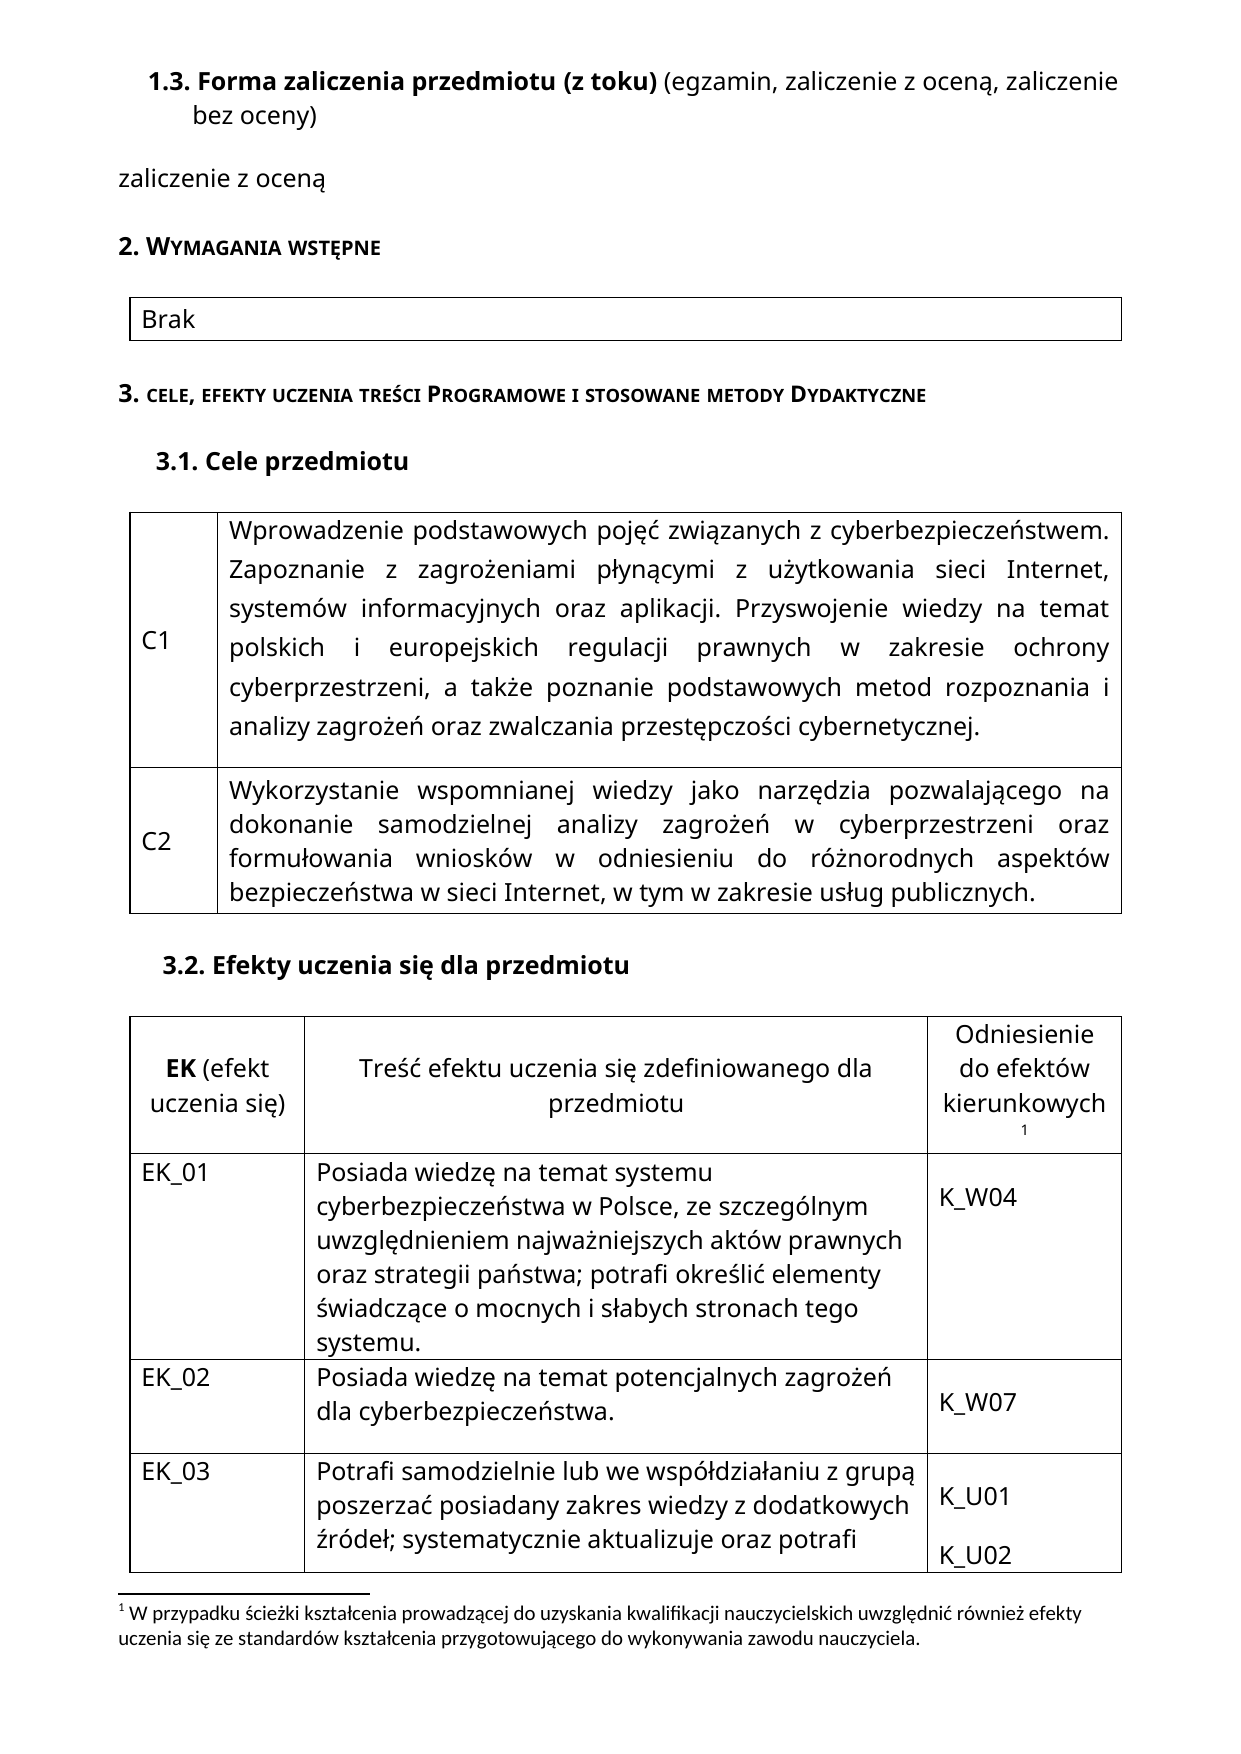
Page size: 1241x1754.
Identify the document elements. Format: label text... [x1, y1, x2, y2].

table_cell K_U01 K_U02 [928, 1454, 1121, 1572]
table_cell Wykorzystanie wspomnianej wiedzy jako narzędzia pozwalającego na dokonanie samodzielnej analizy zagrożeń w cyberprzestrzeni oraz formułowania wniosków w odniesieniu do różnorodnych aspektów bezpieczeństwa w sieci Internet, w tym w zakresie usług publicznych. [218, 768, 1121, 913]
table_cell K_W07 [928, 1360, 1121, 1453]
table_header Odniesienie do efektów kierunkowych [928, 1017, 1121, 1153]
text 3. cele, efekty uczenia treści Programowe i stosowane metody Dydaktyczne [118, 375, 1122, 409]
text zaliczenie z oceną [118, 161, 1122, 194]
table_header C1 [131, 513, 217, 767]
table_header Wprowadzenie podstawowych pojęć związanych z cyberbezpieczeństwem. Zapoznanie z zagrożeniami płynącymi z użytkowania sieci Internet, systemów informacyjnych oraz aplikacji. Przyswojenie wiedzy na temat polskich i europejskich regulacji prawnych w zakresie ochrony cyberprzestrzeni, a także poznanie podstawowych metod rozpoznania i analizy zagrożeń oraz zwalczania przestępczości cybernetycznej. [218, 513, 1121, 767]
table_header Treść efektu uczenia się zdefiniowanego dla przedmiotu [305, 1017, 927, 1153]
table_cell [305, 1454, 927, 1572]
table_header EK (efekt uczenia się) [131, 1017, 304, 1153]
text 2. Wymagania wstępne [118, 229, 1122, 263]
table_cell EK_02 [131, 1360, 304, 1453]
table_cell EK_01 [131, 1154, 304, 1359]
table_cell C2 [131, 768, 217, 913]
table_header Brak [131, 298, 1121, 340]
text 3.2. Efekty uczenia się dla przedmiotu [162, 948, 1122, 982]
text 3.1. Cele przedmiotu [156, 443, 1122, 477]
table_cell Posiada wiedzę na temat systemu cyberbezpieczeństwa w Polsce, ze szczególnym uwzględnieniem najważniejszych aktów prawnych oraz strategii państwa; potrafi określić elementy świadczące o mocnych i słabych stronach tego systemu. [305, 1154, 927, 1359]
table_cell Posiada wiedzę na temat potencjalnych zagrożeń dla cyberbezpieczeństwa. [305, 1360, 927, 1453]
table_cell EK_03 [131, 1454, 304, 1572]
text 1.3. Forma zaliczenia przedmiotu (z toku) (egzamin, zaliczenie z oceną, zaliczenie bez oceny) [148, 64, 1122, 132]
table_cell K_W04 [928, 1154, 1121, 1359]
